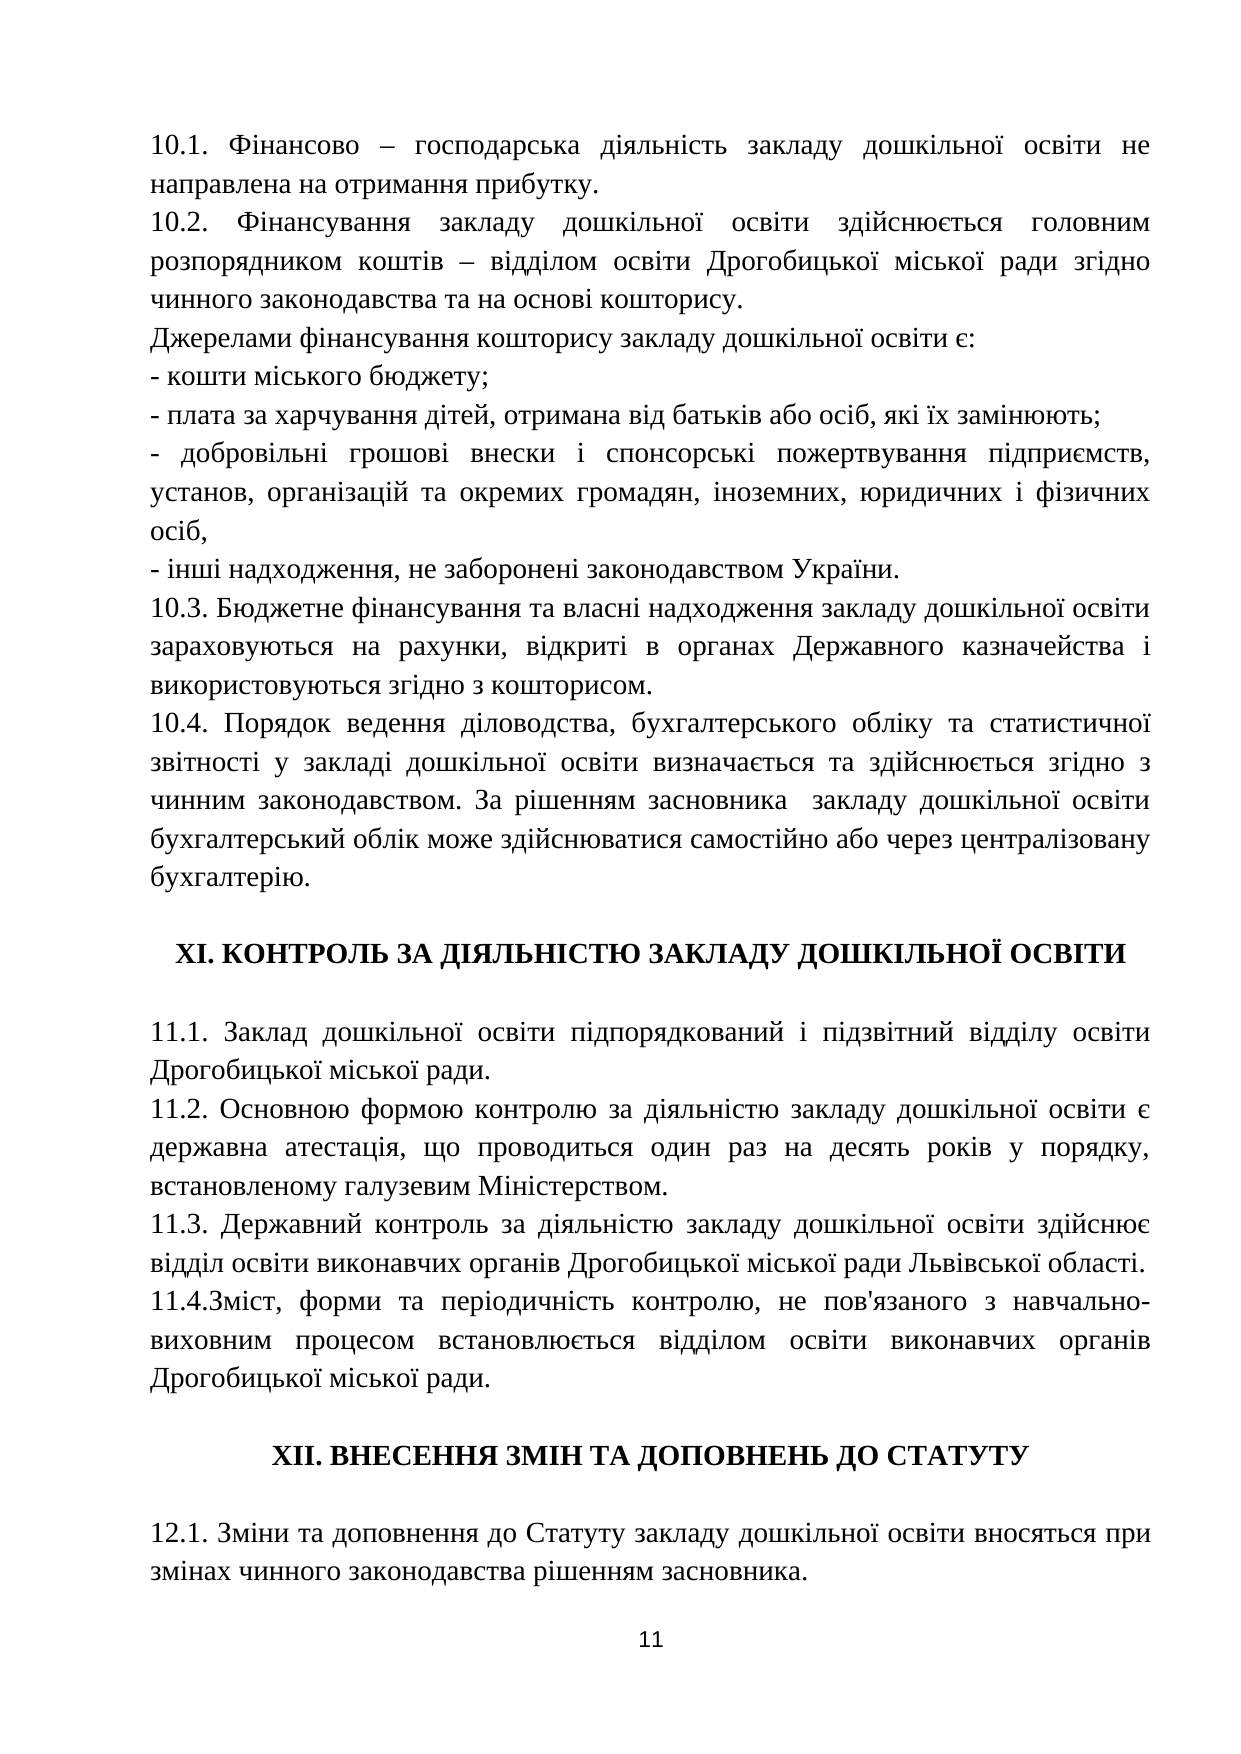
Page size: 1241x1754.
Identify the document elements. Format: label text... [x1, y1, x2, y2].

text 12.1. Зміни та доповнення до Статуту закладу дошкільної освіти вносяться при змінах чинного законодавства рішенням засновника. [150, 1515, 1151, 1587]
text - кошти міського бюджету; [150, 358, 1151, 392]
text 11.3. Державний контроль за діяльністю закладу дошкільної освіти здійснює відділ освіти виконавчих органів Дрогобицької міської ради Львівської області. [150, 1206, 1151, 1278]
text - плата за харчування дітей, отримана від батьків або осіб, які їх замінюють; [150, 397, 1151, 431]
text Джерелами фінансування кошторису закладу дошкільної освіти є: [150, 320, 1151, 353]
text 10.2. Фінансування закладу дошкільної освіти здійснюється головним розпорядником коштів – відділом освіти Дрогобицької міської ради згідно чинного законодавства та на основі кошторису. [150, 204, 1151, 315]
text 10.1. Фінансово – господарська діяльність закладу дошкільної освіти не направлена на отримання прибутку. [150, 127, 1151, 199]
text 11.1. Заклад дошкільної освіти підпорядкований і підзвітний відділу освіти Дрогобицької міської ради. [150, 1014, 1151, 1086]
text - інші надходження, не заборонені законодавством України. [150, 551, 1151, 585]
text XІІ. ВНЕСЕННЯ ЗМІН ТА ДОПОВНЕНЬ ДО СТАТУТУ [150, 1438, 1151, 1471]
text ХІ. КОНТРОЛЬ ЗА ДІЯЛЬНІСТЮ ЗАКЛАДУ ДОШКІЛЬНОЇ ОСВІТИ [150, 937, 1151, 970]
text 10.4. Порядок ведення діловодства, бухгалтерського обліку та статистичної звітності у закладі дошкільної освіти визначається та здійснюється згідно з чинним законодавством. За рішенням засновника закладу дошкільної освіти бухгалтерський облік може здійснюватися самостійно або через централізовану бухгалтерію. [150, 705, 1151, 893]
text 11.2. Основною формою контролю за діяльністю закладу дошкільної освіти є державна атестація, що проводиться один раз на десять років у порядку, встановленому галузевим Міністерством. [150, 1091, 1151, 1201]
text 10.3. Бюджетне фінансування та власні надходження закладу дошкільної освіти зараховуються на рахунки, відкриті в органах Державного казначейства і використовуються згідно з кошторисом. [150, 590, 1151, 700]
text 11.4.Зміст, форми та періодичність контролю, не пов'язаного з навчально-виховним процесом встановлюється відділом освіти виконавчих органів Дрогобицької міської ради. [150, 1283, 1151, 1394]
text - добровільні грошові внески і спонсорські пожертвування підприємств, установ, організацій та окремих громадян, іноземних, юридичних і фізичних осіб, [150, 436, 1151, 546]
